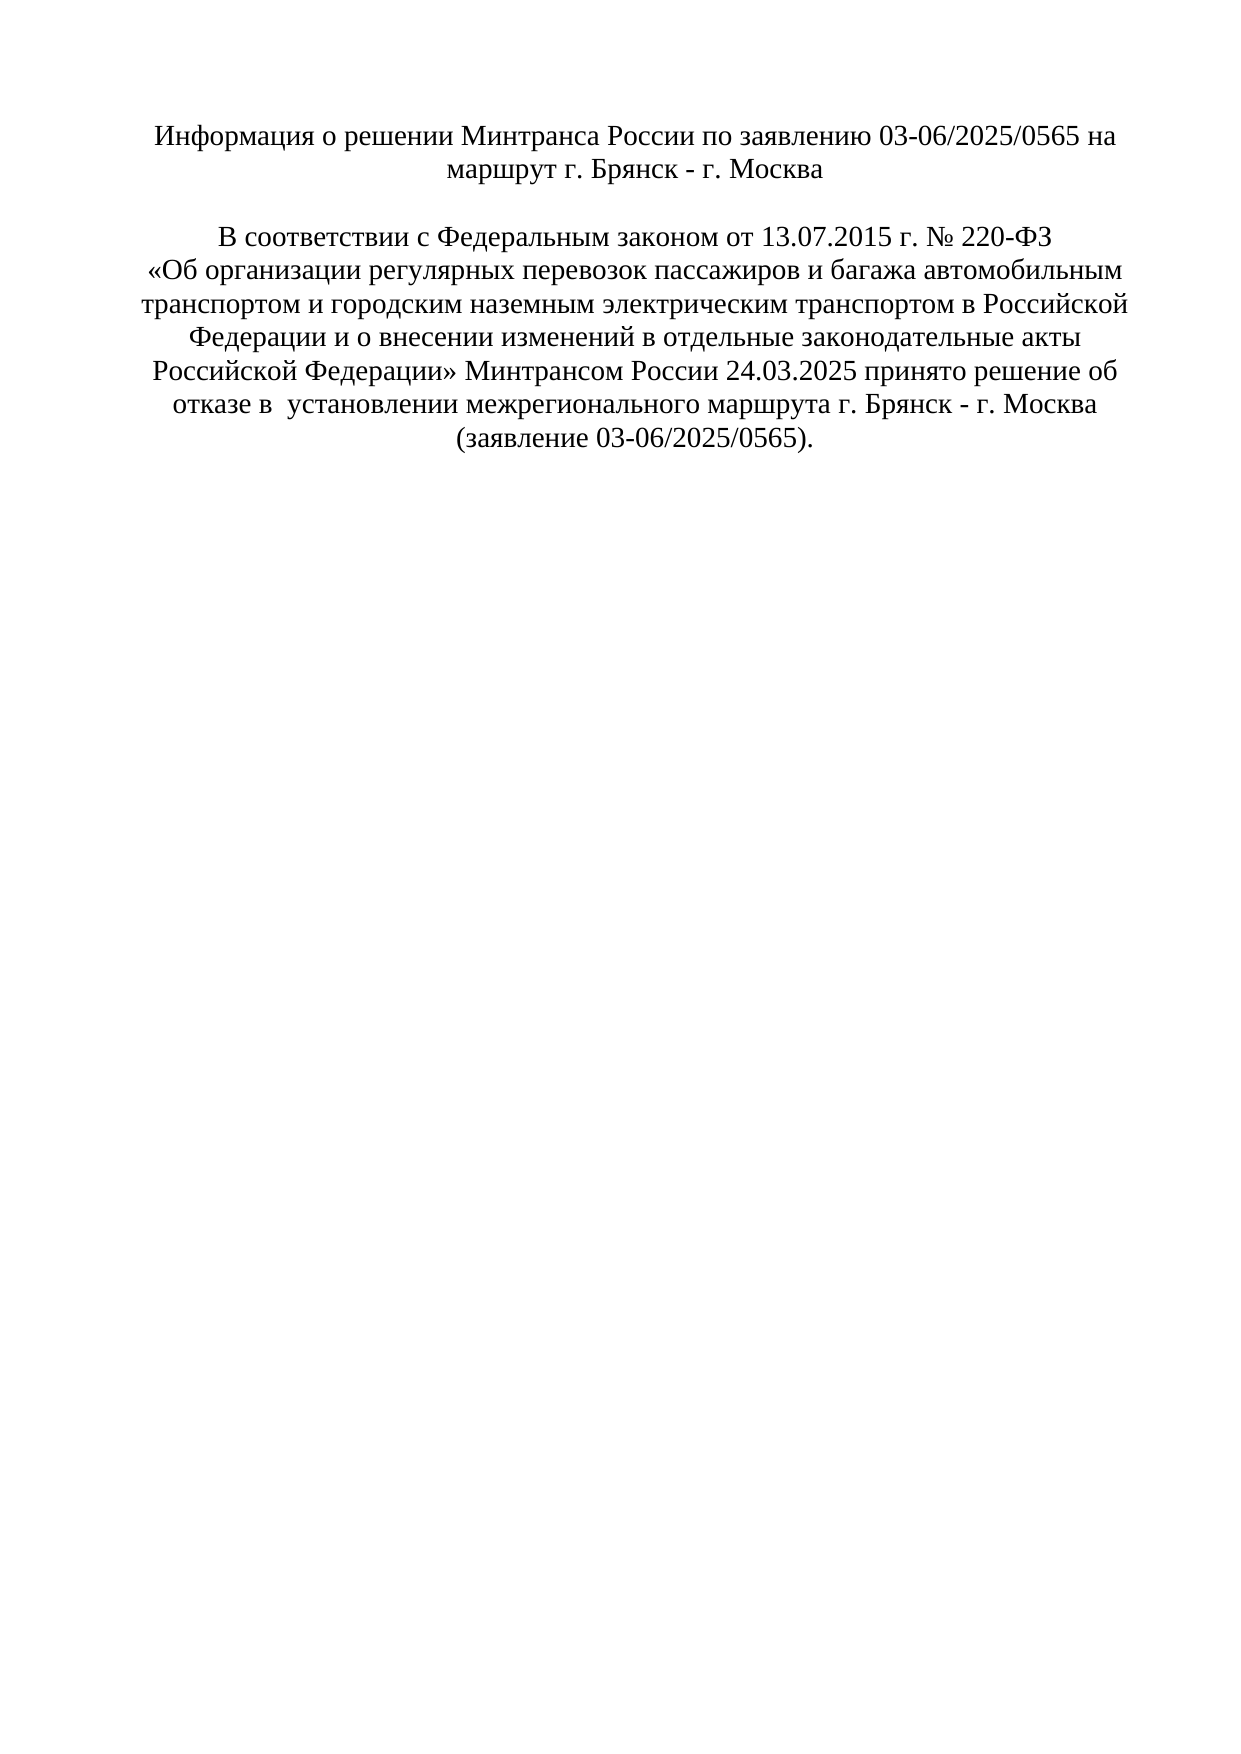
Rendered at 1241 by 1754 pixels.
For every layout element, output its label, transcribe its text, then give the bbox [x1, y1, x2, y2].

text Информация о решении Минтранса России по заявлению 03-06/2025/0565 на маршрут г. Брянск - г. Москва [118, 118, 1152, 185]
text В соответствии с Федеральным законом от 13.07.2015 г. № 220-ФЗ «Об организации регулярных перевозок пассажиров и багажа автомобильным транспортом и городским наземным электрическим транспортом в Российской Федерации и о внесении изменений в отдельные законодательные акты Российской Федерации» Минтрансом России 24.03.2025 принято решение об отказе в установлении межрегионального маршрута г. Брянск - г. Москва (заявление 03-06/2025/0565). [118, 219, 1152, 453]
